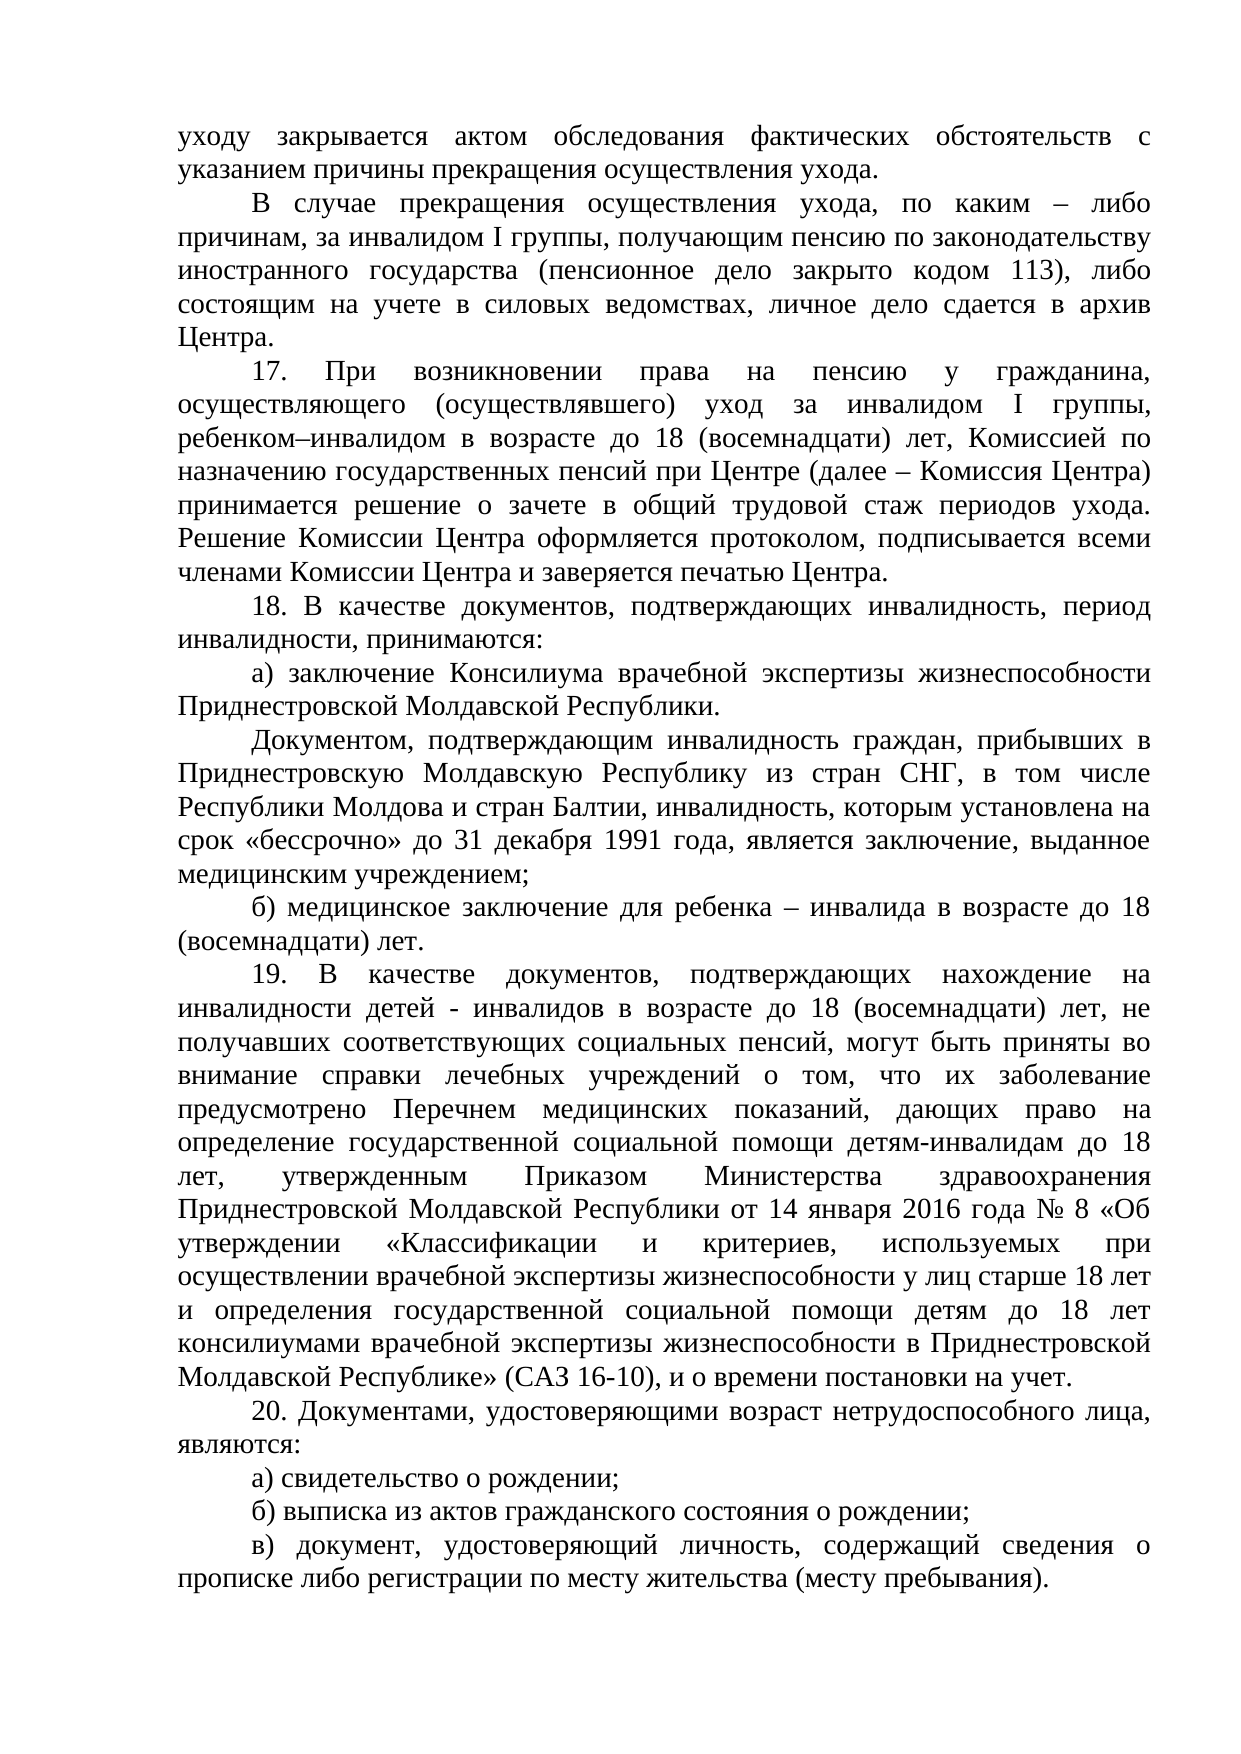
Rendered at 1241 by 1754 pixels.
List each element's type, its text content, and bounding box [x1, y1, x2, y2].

text в) документ, удостоверяющий личность, содержащий сведения о прописке либо регистрации по месту жительства (месту пребывания). [177, 1527, 1152, 1594]
text б) выписка из актов гражданского состояния о рождении; [177, 1493, 1152, 1527]
text а) свидетельство о рождении; [177, 1460, 1152, 1493]
text б) медицинское заключение для ребенка – инвалида в возрасте до 18 (восемнадцати) лет. [177, 889, 1152, 957]
text В случае прекращения осуществления ухода, по каким – либо причинам, за инвалидом I группы, получающим пенсию по законодательству иностранного государства (пенсионное дело закрыто кодом 113), либо состоящим на учете в силовых ведомствах, личное дело сдается в архив Центра. [177, 185, 1152, 353]
text а) заключение Консилиума врачебной экспертизы жизнеспособности Приднестровской Молдавской Республики. [177, 655, 1152, 722]
text 17. При возникновении права на пенсию у гражданина, осуществляющего (осуществлявшего) уход за инвалидом I группы, ребенком–инвалидом в возрасте до 18 (восемнадцати) лет, Комиссией по назначению государственных пенсий при Центре (далее – Комиссия Центра) принимается решение о зачете в общий трудовой стаж периодов ухода. Решение Комиссии Центра оформляется протоколом, подписывается всеми членами Комиссии Центра и заверяется печатью Центра. [177, 353, 1152, 588]
text 19. В качестве документов, подтверждающих нахождение на инвалидности детей - инвалидов в возрасте до 18 (восемнадцати) лет, не получавших соответствующих социальных пенсий, могут быть приняты во внимание справки лечебных учреждений о том, что их заболевание предусмотрено Перечнем медицинских показаний, дающих право на определение государственной социальной помощи детям-инвалидам до 18 лет, утвержденным Приказом Министерства здравоохранения Приднестровской Молдавской Республики от 14 января 2016 года № 8 «Об утверждении «Классификации и критериев, используемых при осуществлении врачебной экспертизы жизнеспособности у лиц старше 18 лет и определения государственной социальной помощи детям до 18 лет консилиумами врачебной экспертизы жизнеспособности в Приднестровской Молдавской Республике» (САЗ 16-10), и о времени постановки на учет. [177, 957, 1152, 1393]
text Документом, подтверждающим инвалидность граждан, прибывших в Приднестровскую Молдавскую Республику из стран СНГ, в том числе Республики Молдова и стран Балтии, инвалидность, которым установлена на срок «бессрочно» до 31 декабря 1991 года, является заключение, выданное медицинским учреждением; [177, 722, 1152, 889]
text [177, 118, 1152, 185]
text 20. Документами, удостоверяющими возраст нетрудоспособного лица, являются: [177, 1393, 1152, 1460]
text 18. В качестве документов, подтверждающих инвалидность, период инвалидности, принимаются: [177, 588, 1152, 655]
